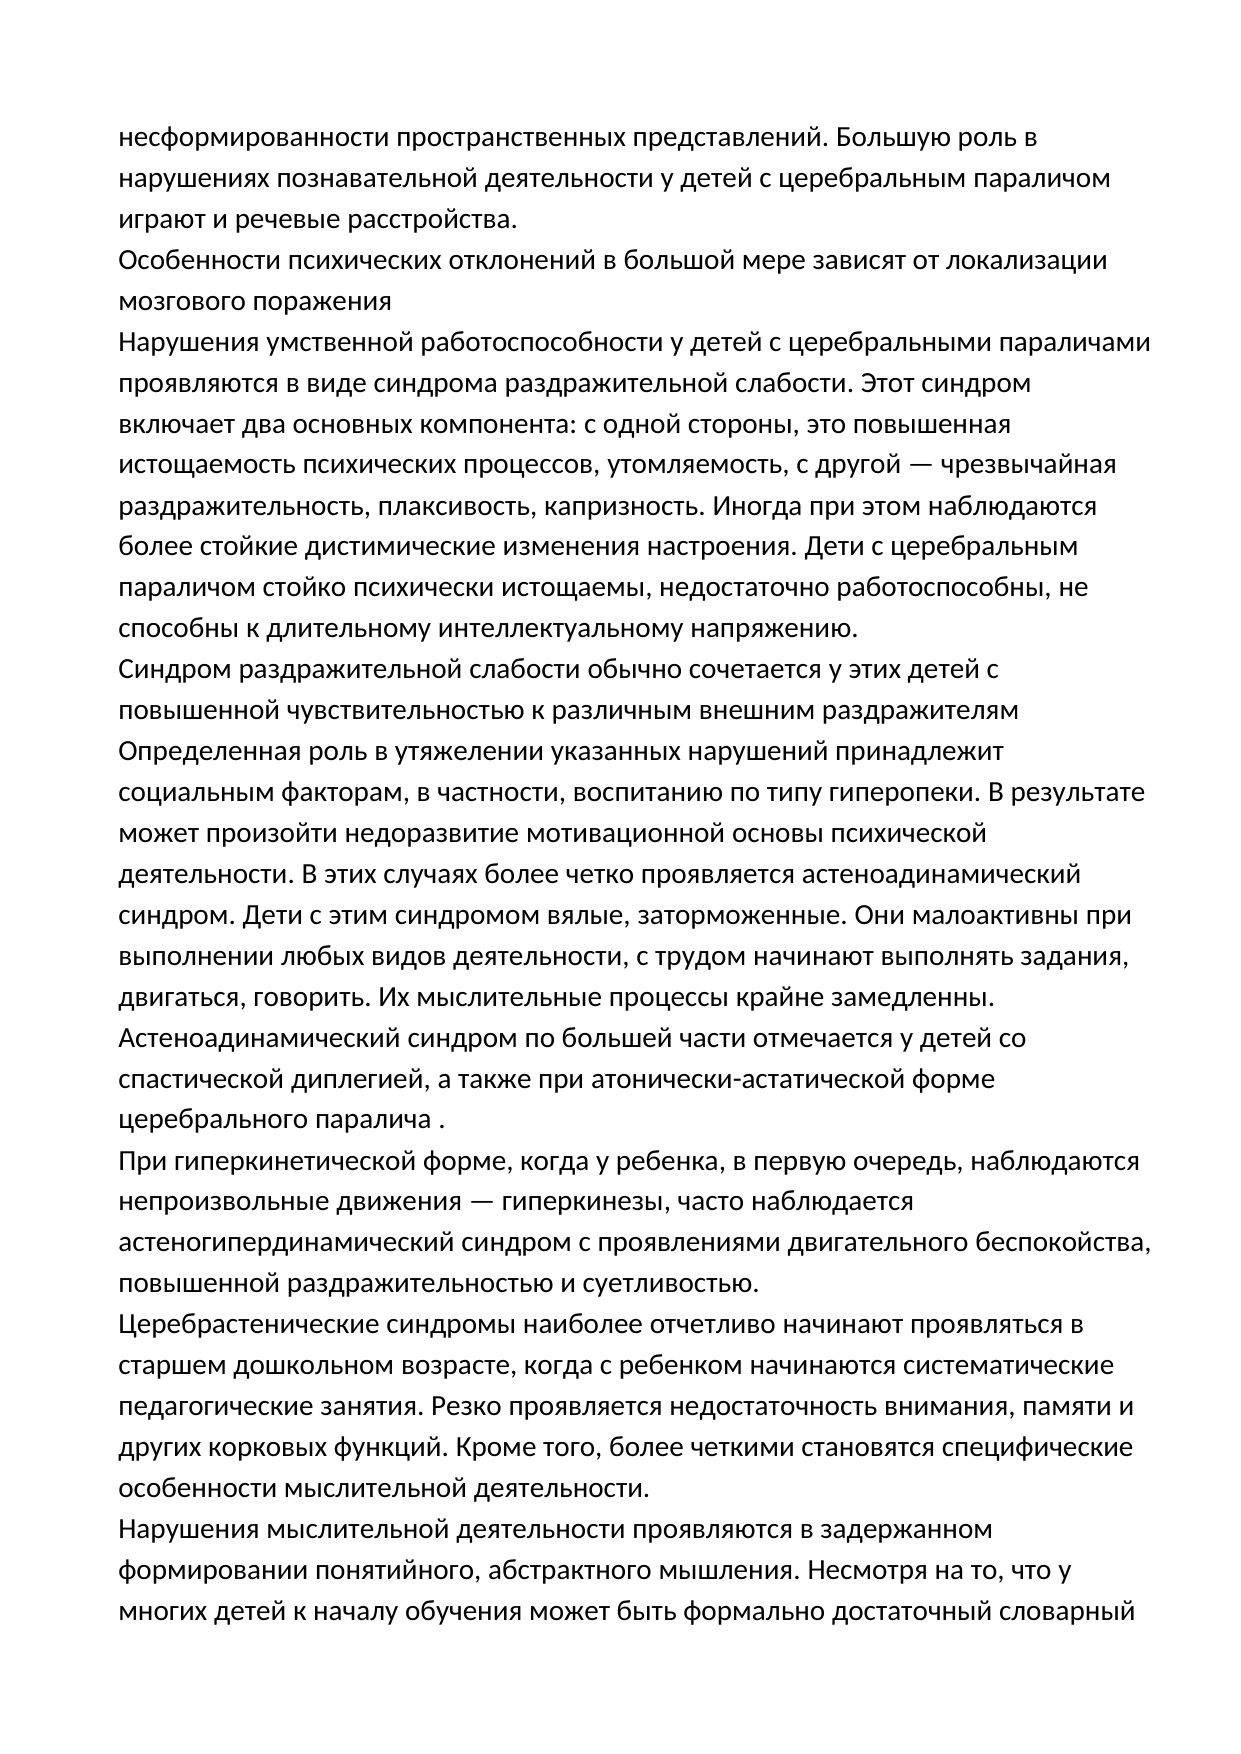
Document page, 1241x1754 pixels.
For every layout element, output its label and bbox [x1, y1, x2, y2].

text [118, 118, 1152, 1627]
